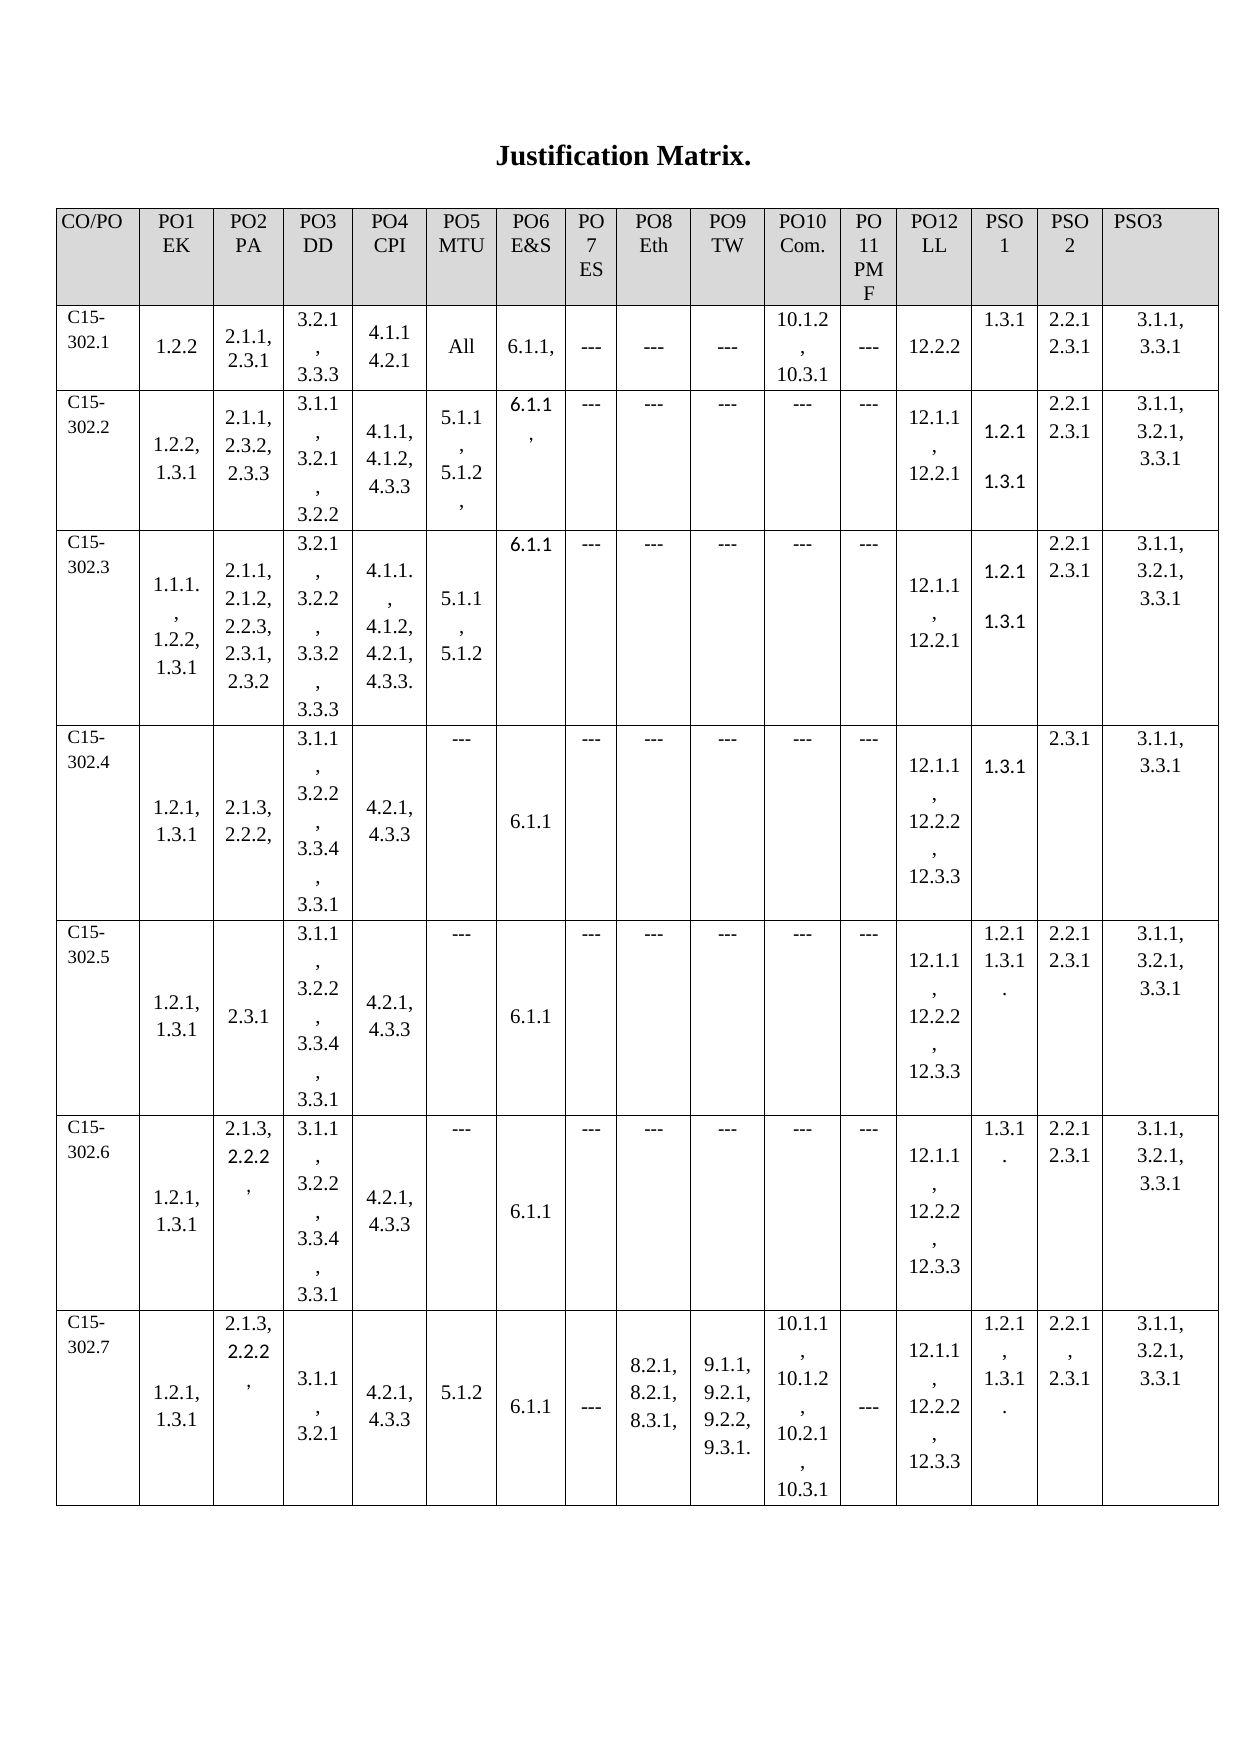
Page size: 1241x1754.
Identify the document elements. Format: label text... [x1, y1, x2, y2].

table_header Justification Matrix. [972, 391, 1037, 530]
table_header Justification Matrix. [214, 306, 283, 390]
table_header Justification Matrix. [566, 726, 616, 920]
table_header Justification Matrix. [140, 306, 213, 390]
table_header Justification Matrix. [1038, 1311, 1102, 1505]
table_header Justification Matrix. [140, 391, 213, 530]
table_header Justification Matrix. [1038, 531, 1102, 725]
table_header Justification Matrix. [841, 1116, 896, 1310]
table_header Justification Matrix. [57, 531, 139, 725]
table_header Justification Matrix. [214, 921, 283, 1115]
table_header Justification Matrix. [897, 921, 971, 1115]
table_header Justification Matrix. [353, 1311, 426, 1505]
table_header Justification Matrix. [1038, 1116, 1102, 1310]
table_header Justification Matrix. [214, 531, 283, 725]
table_header Justification Matrix. [617, 1116, 690, 1310]
table_header Justification Matrix. [972, 306, 1037, 390]
table_header Justification Matrix. [497, 391, 565, 530]
table_header Justification Matrix. [691, 306, 764, 390]
table_header Justification Matrix. [765, 921, 840, 1115]
table_header Justification Matrix. [353, 531, 426, 725]
table_header Justification Matrix. [497, 726, 565, 920]
table_header Justification Matrix. [617, 391, 690, 530]
table_header Justification Matrix. [284, 531, 352, 725]
table_header Justification Matrix. [972, 1311, 1037, 1505]
table_header Justification Matrix. [566, 921, 616, 1115]
table_header Justification Matrix. [841, 531, 896, 725]
table_header Justification Matrix. [617, 726, 690, 920]
table_header Justification Matrix. [765, 391, 840, 530]
table_header Justification Matrix. [765, 531, 840, 725]
table_header Justification Matrix. [691, 921, 764, 1115]
table_header Justification Matrix. [427, 726, 496, 920]
table_header Justification Matrix. [427, 306, 496, 390]
table_header Justification Matrix. [140, 726, 213, 920]
table_header Justification Matrix. [691, 531, 764, 725]
table_header Justification Matrix. [427, 531, 496, 725]
table_header Justification Matrix. [972, 531, 1037, 725]
table_header Justification Matrix. [1103, 1116, 1191, 1310]
table_header Justification Matrix. [57, 921, 139, 1115]
table_header Justification Matrix. [1038, 391, 1102, 530]
table_header Justification Matrix. [57, 391, 139, 530]
table_header Justification Matrix. [691, 726, 764, 920]
table_header Justification Matrix. [214, 1116, 283, 1310]
table_header Justification Matrix. [57, 726, 139, 920]
table_header Justification Matrix. [140, 1311, 213, 1505]
table_header Justification Matrix. [841, 726, 896, 920]
table_header Justification Matrix. [617, 306, 690, 390]
table_header Justification Matrix. [841, 306, 896, 390]
table_header Justification Matrix. [972, 1116, 1037, 1310]
table_header Justification Matrix. [284, 921, 352, 1115]
table_header Justification Matrix. [1103, 921, 1191, 1115]
table_header Justification Matrix. [57, 306, 139, 390]
table_header Justification Matrix. [1103, 306, 1191, 390]
table_header Justification Matrix. [897, 531, 971, 725]
table_header Justification Matrix. [1103, 391, 1191, 530]
table_header Justification Matrix. [284, 1311, 352, 1505]
table_header Justification Matrix. [566, 1311, 616, 1505]
table_header Justification Matrix. [353, 391, 426, 530]
table_header Justification Matrix. [897, 306, 971, 390]
table_header Justification Matrix. [897, 726, 971, 920]
table_header Justification Matrix. [427, 921, 496, 1115]
table_header Justification Matrix. [56, 105, 1191, 208]
table_header Justification Matrix. [353, 306, 426, 390]
table_header Justification Matrix. [765, 1116, 840, 1310]
table_header Justification Matrix. [427, 1116, 496, 1310]
table_header Justification Matrix. [284, 726, 352, 920]
table_header Justification Matrix. [353, 726, 426, 920]
table_header Justification Matrix. [427, 1311, 496, 1505]
table_header Justification Matrix. [617, 531, 690, 725]
table_header Justification Matrix. [57, 1116, 139, 1310]
table_header Justification Matrix. [284, 306, 352, 390]
table_header Justification Matrix. [566, 531, 616, 725]
table_header Justification Matrix. [497, 531, 565, 725]
table_header Justification Matrix. [691, 391, 764, 530]
table_header Justification Matrix. [214, 1311, 283, 1505]
table_header Justification Matrix. [497, 306, 565, 390]
table_header Justification Matrix. [617, 921, 690, 1115]
table_header Justification Matrix. [214, 391, 283, 530]
table_header Justification Matrix. [497, 1116, 565, 1310]
table_header Justification Matrix. [57, 1311, 139, 1505]
table_header Justification Matrix. [765, 726, 840, 920]
table_header Justification Matrix. [897, 1116, 971, 1310]
table_header Justification Matrix. [1103, 531, 1191, 725]
table_header Justification Matrix. [284, 1116, 352, 1310]
table_header Justification Matrix. [353, 1116, 426, 1310]
table_header Justification Matrix. [841, 921, 896, 1115]
table_header Justification Matrix. [972, 726, 1037, 920]
table_header Justification Matrix. [691, 1116, 764, 1310]
table_header Justification Matrix. [566, 391, 616, 530]
table_header Justification Matrix. [765, 1311, 840, 1505]
table_header Justification Matrix. [1103, 726, 1191, 920]
table_header Justification Matrix. [497, 1311, 565, 1505]
table_header Justification Matrix. [353, 921, 426, 1115]
table_header Justification Matrix. [284, 391, 352, 530]
table_header Justification Matrix. [897, 1311, 971, 1505]
table_header Justification Matrix. [765, 306, 840, 390]
table_header Justification Matrix. [691, 1311, 764, 1505]
table_header Justification Matrix. [497, 921, 565, 1115]
table_header Justification Matrix. [841, 1311, 896, 1505]
table_header Justification Matrix. [1038, 306, 1102, 390]
table_header Justification Matrix. [972, 921, 1037, 1115]
table_header Justification Matrix. [841, 391, 896, 530]
table_header Justification Matrix. [140, 531, 213, 725]
table_header Justification Matrix. [427, 391, 496, 530]
table_header Justification Matrix. [566, 306, 616, 390]
table_header Justification Matrix. [617, 1311, 690, 1505]
table_header Justification Matrix. [1038, 726, 1102, 920]
table_header Justification Matrix. [566, 1116, 616, 1310]
table_header Justification Matrix. [1038, 921, 1102, 1115]
table_header Justification Matrix. [1103, 1311, 1191, 1505]
table_header Justification Matrix. [140, 921, 213, 1115]
table_header Justification Matrix. [897, 391, 971, 530]
table_header Justification Matrix. [214, 726, 283, 920]
table_header Justification Matrix. [140, 1116, 213, 1310]
